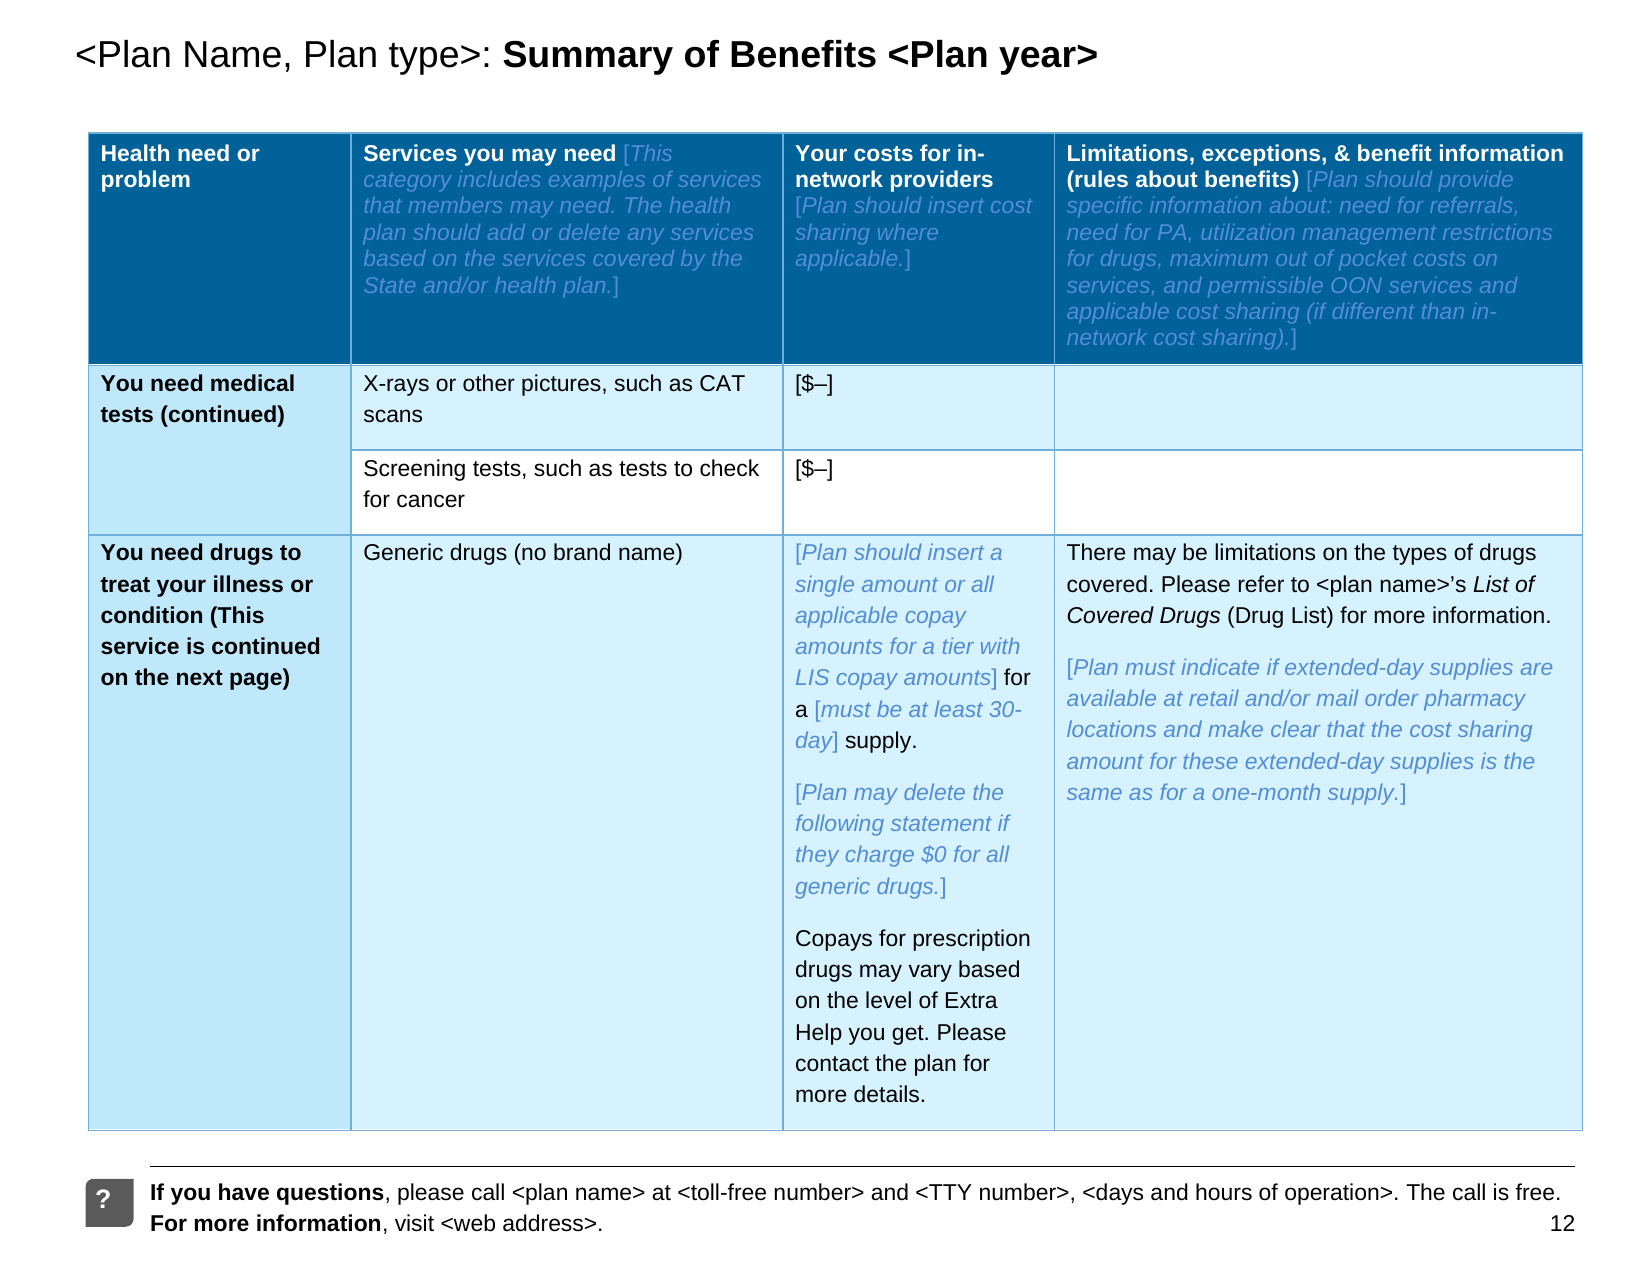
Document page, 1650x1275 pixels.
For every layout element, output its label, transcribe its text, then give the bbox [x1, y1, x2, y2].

table_header Limitations, exceptions, & benefit information (rules about benefits) [Plan should provide specific information about: need for referrals, need for PA, utilization management restrictions for drugs, maximum out of pocket costs on services, and permissible OON services and applicable cost sharing (if different than in-network cost sharing).] [1055, 134, 1582, 364]
table_cell You need medical tests (continued) [89, 366, 350, 534]
table_cell [$–] [784, 366, 1054, 449]
table_cell [$–] [784, 451, 1054, 534]
table_header Your costs for in-network providers [Plan should insert cost sharing where applicable.] [784, 134, 1054, 364]
table_cell Screening tests, such as tests to check for cancer [352, 451, 782, 534]
table_cell [1055, 451, 1582, 534]
table_cell X-rays or other pictures, such as CAT scans [352, 366, 782, 449]
table_cell Generic drugs (no brand name) [352, 536, 782, 1129]
table_cell [1055, 366, 1582, 449]
table_cell [Plan should insert a single amount or all applicable copay amounts for a tier with LIS copay amounts] for a [must be at least 30-day] supply. [Plan may delete the following statement if they charge $0 for all generic drugs.] Copays for prescription drugs may vary based on the level of Extra Help you get. Please contact the plan for more details. [784, 536, 1054, 1129]
table_header Health need or problem [89, 134, 350, 364]
table_header Services you may need [This category includes examples of services that members may need. The health plan should add or delete any services based on the services covered by the State and/or health plan.] [352, 134, 782, 364]
table_cell You need drugs to treat your illness or condition (This service is continued on the next page) [89, 536, 350, 1129]
